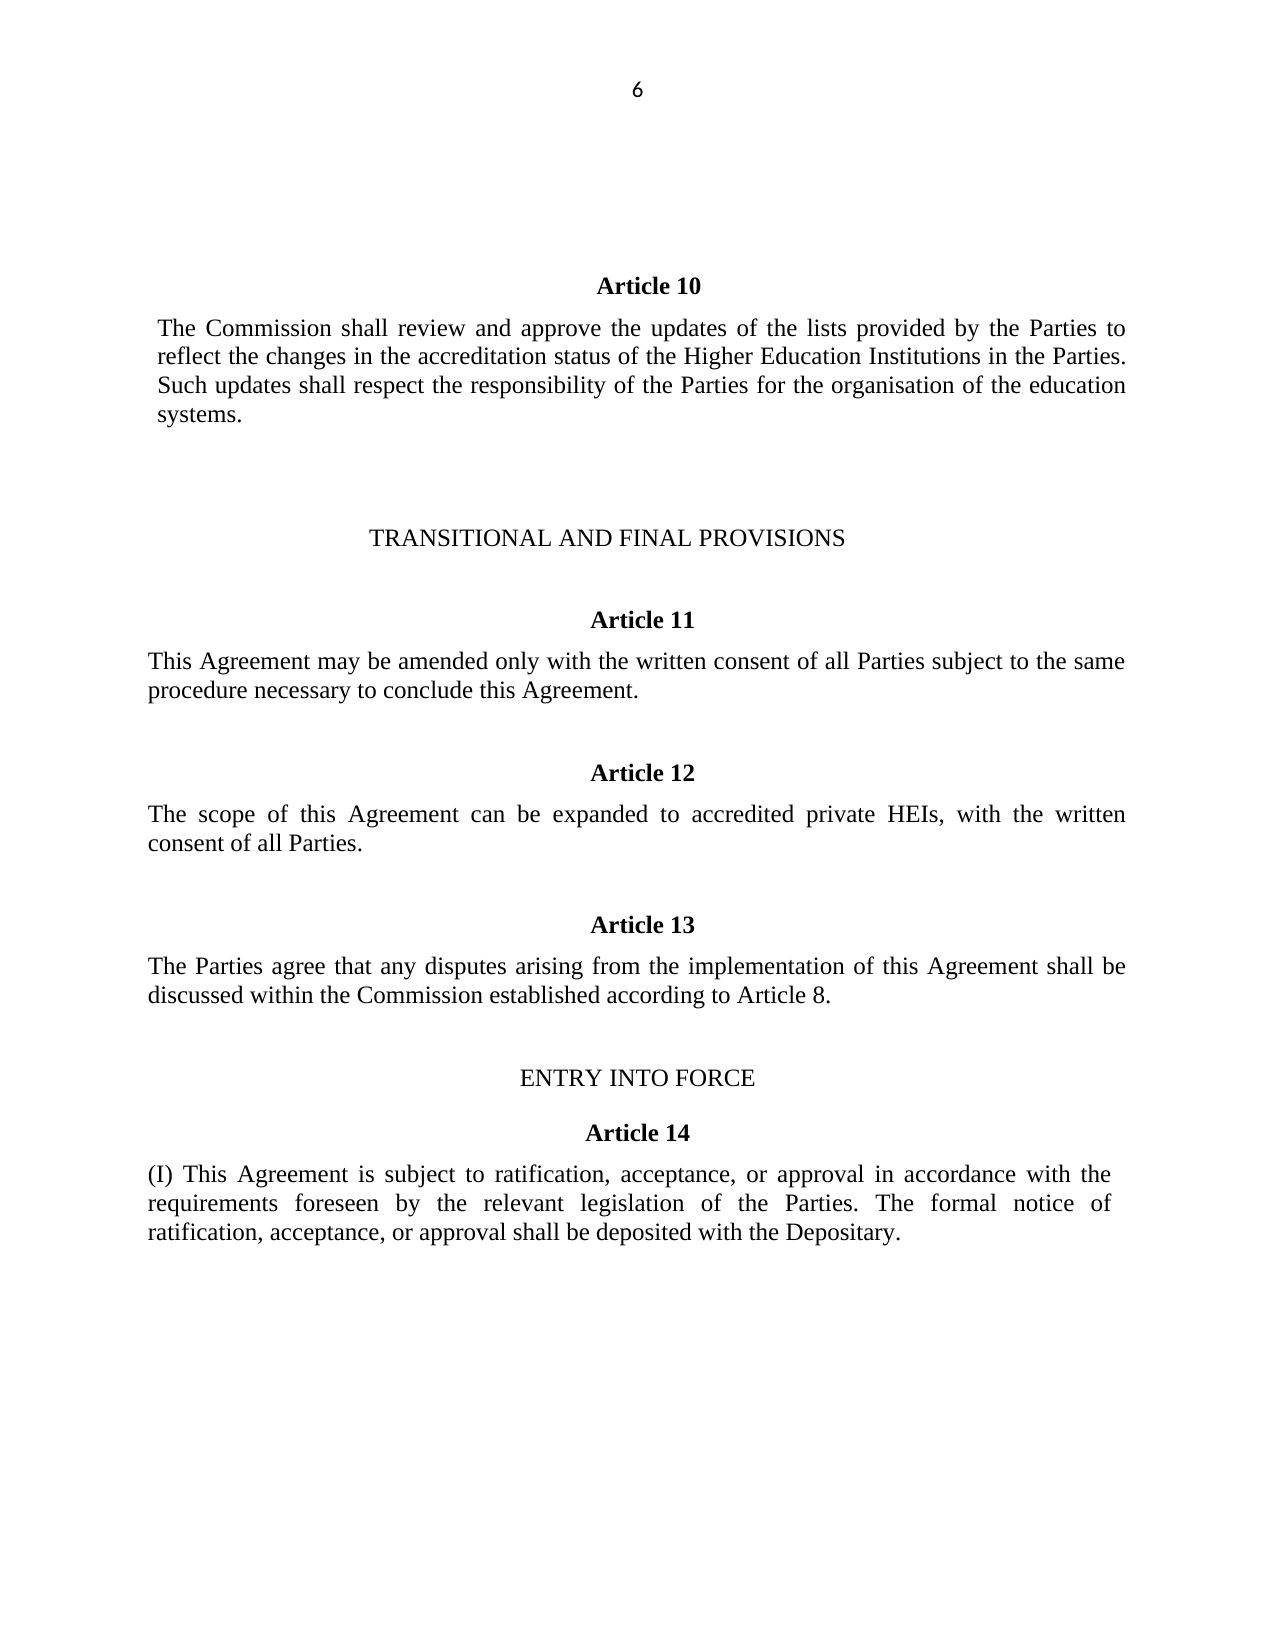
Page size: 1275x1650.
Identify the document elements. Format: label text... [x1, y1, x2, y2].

text Article 11 [516, 605, 1127, 634]
text This Agreement may be amended only with the written consent of all Parties subject to the same procedure necessary to conclude this Agreement. [148, 646, 1127, 704]
text Article 10 [516, 271, 1127, 300]
text Article 14 [148, 1118, 1127, 1147]
text The scope of this Agreement can be expanded to accredited private HEIs, with the written consent of all Parties. [148, 799, 1127, 856]
text Article 12 [516, 758, 1127, 786]
text TRANSITIONAL AND FINAL PROVISIONS [295, 523, 1127, 551]
text ENTRY INTO FORCE [148, 1063, 1127, 1091]
text Article 13 [516, 910, 1127, 939]
text The Parties agree that any disputes arising from the implementation of this Agreement shall be discussed within the Commission established according to Article 8. [148, 951, 1127, 1009]
text (I) This Agreement is subject to ratification, acceptance, or approval in accordance with the requirements foreseen by the relevant legislation of the Parties. The formal notice of ratification, acceptance, or approval shall be deposited with the Depositary. [148, 1159, 1112, 1246]
text The Commission shall review and approve the updates of the lists provided by the Parties to reflect the changes in the accreditation status of the Higher Education Institutions in the Parties. Such updates shall respect the responsibility of the Parties for the organisation of the education systems. [157, 313, 1127, 428]
